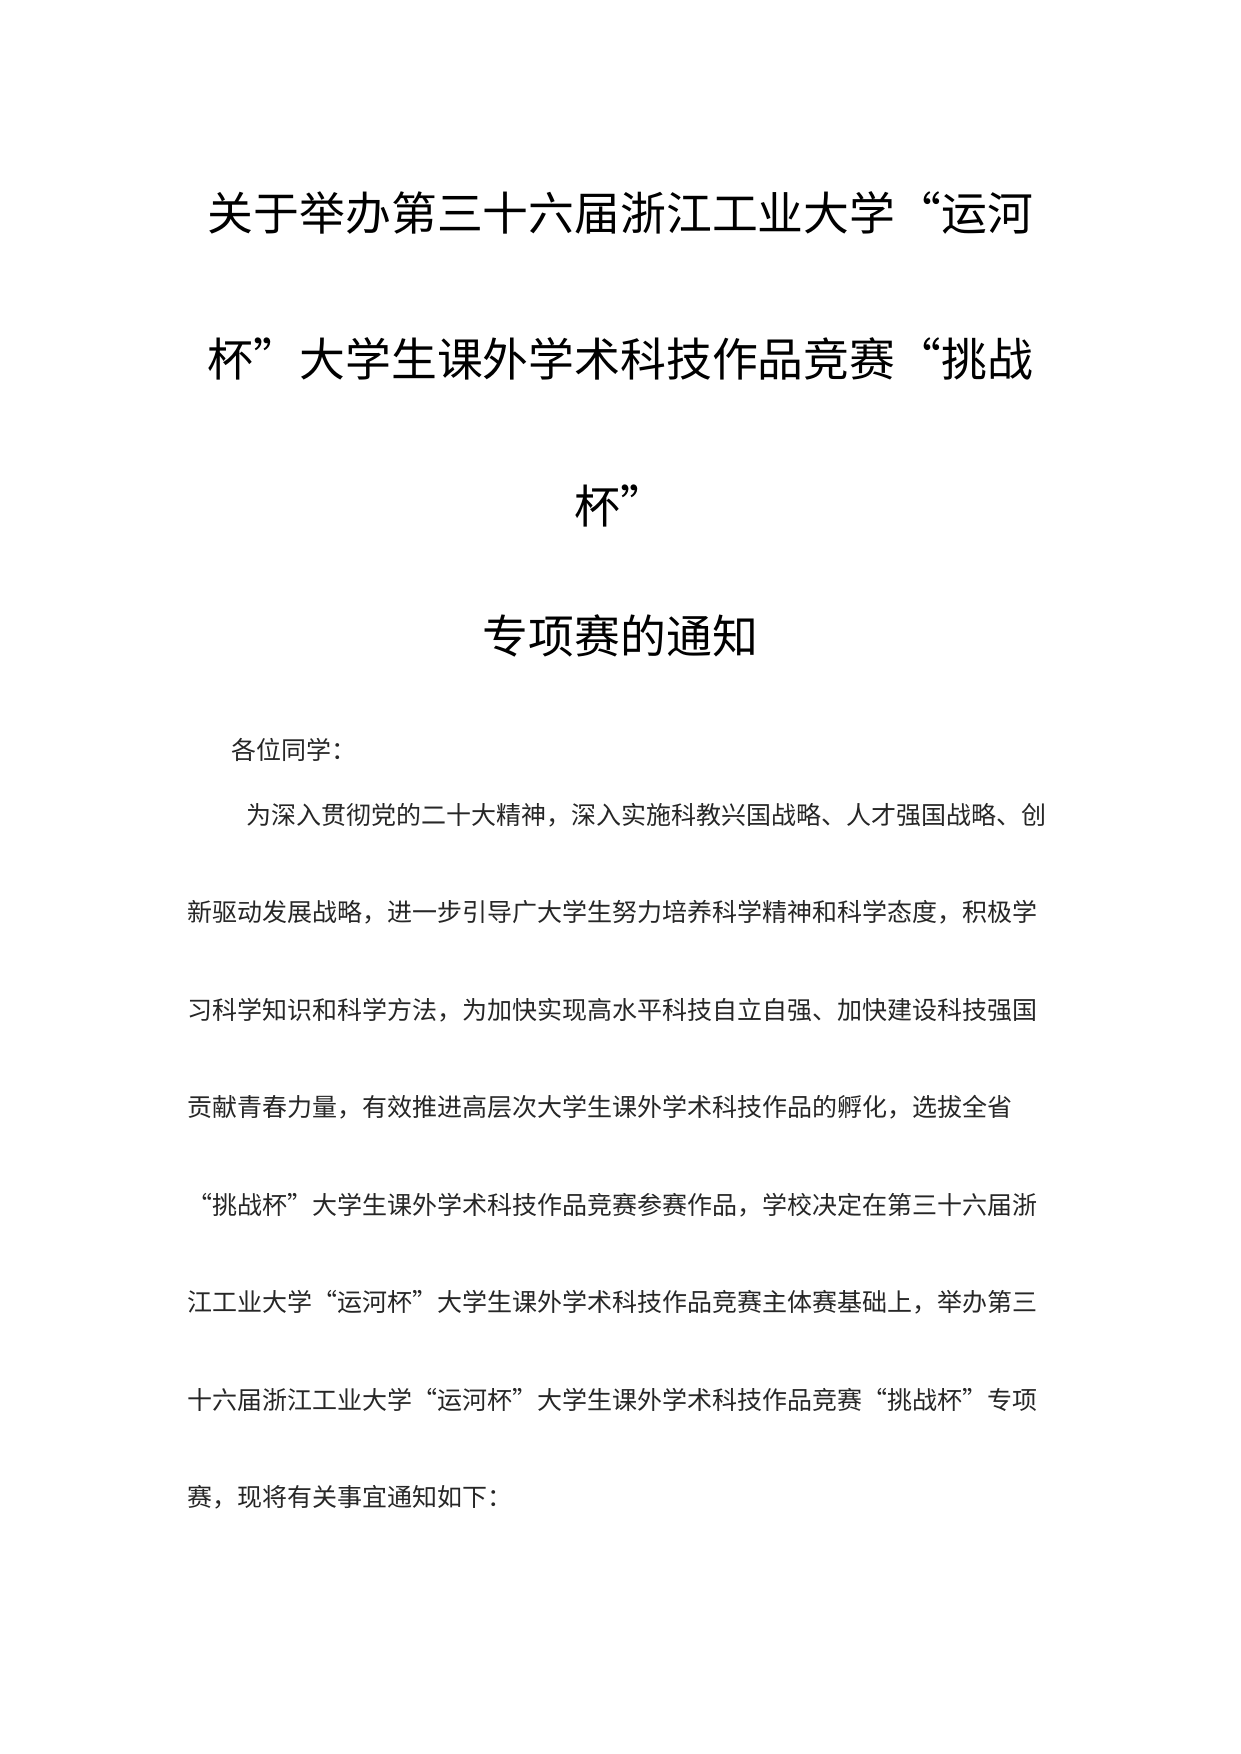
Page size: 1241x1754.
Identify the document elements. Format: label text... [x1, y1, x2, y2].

text 各位同学： [187, 716, 1053, 781]
text 为深入贯彻党的二十大精神，深入实施科教兴国战略、人才强国战略、创新驱动发展战略，进一步引导广大学生努力培养科学精神和科学态度，积极学习科学知识和科学方法，为加快实现高水平科技自立自强、加快建设科技强国贡献青春力量，有效推进高层次大学生课外学术科技作品的孵化，选拔全省“挑战杯”大学生课外学术科技作品竞赛参赛作品，学校决定在第三十六届浙江工业大学“运河杯”大学生课外学术科技作品竞赛主体赛基础上，举办第三十六届浙江工业大学“运河杯”大学生课外学术科技作品竞赛“挑战杯”专项赛，现将有关事宜通知如下： [187, 781, 1053, 1528]
text 关于举办第三十六届浙江工业大学“运河杯”大学生课外学术科技作品竞赛“挑战杯” [187, 162, 1053, 552]
text 专项赛的通知 [187, 585, 1053, 683]
